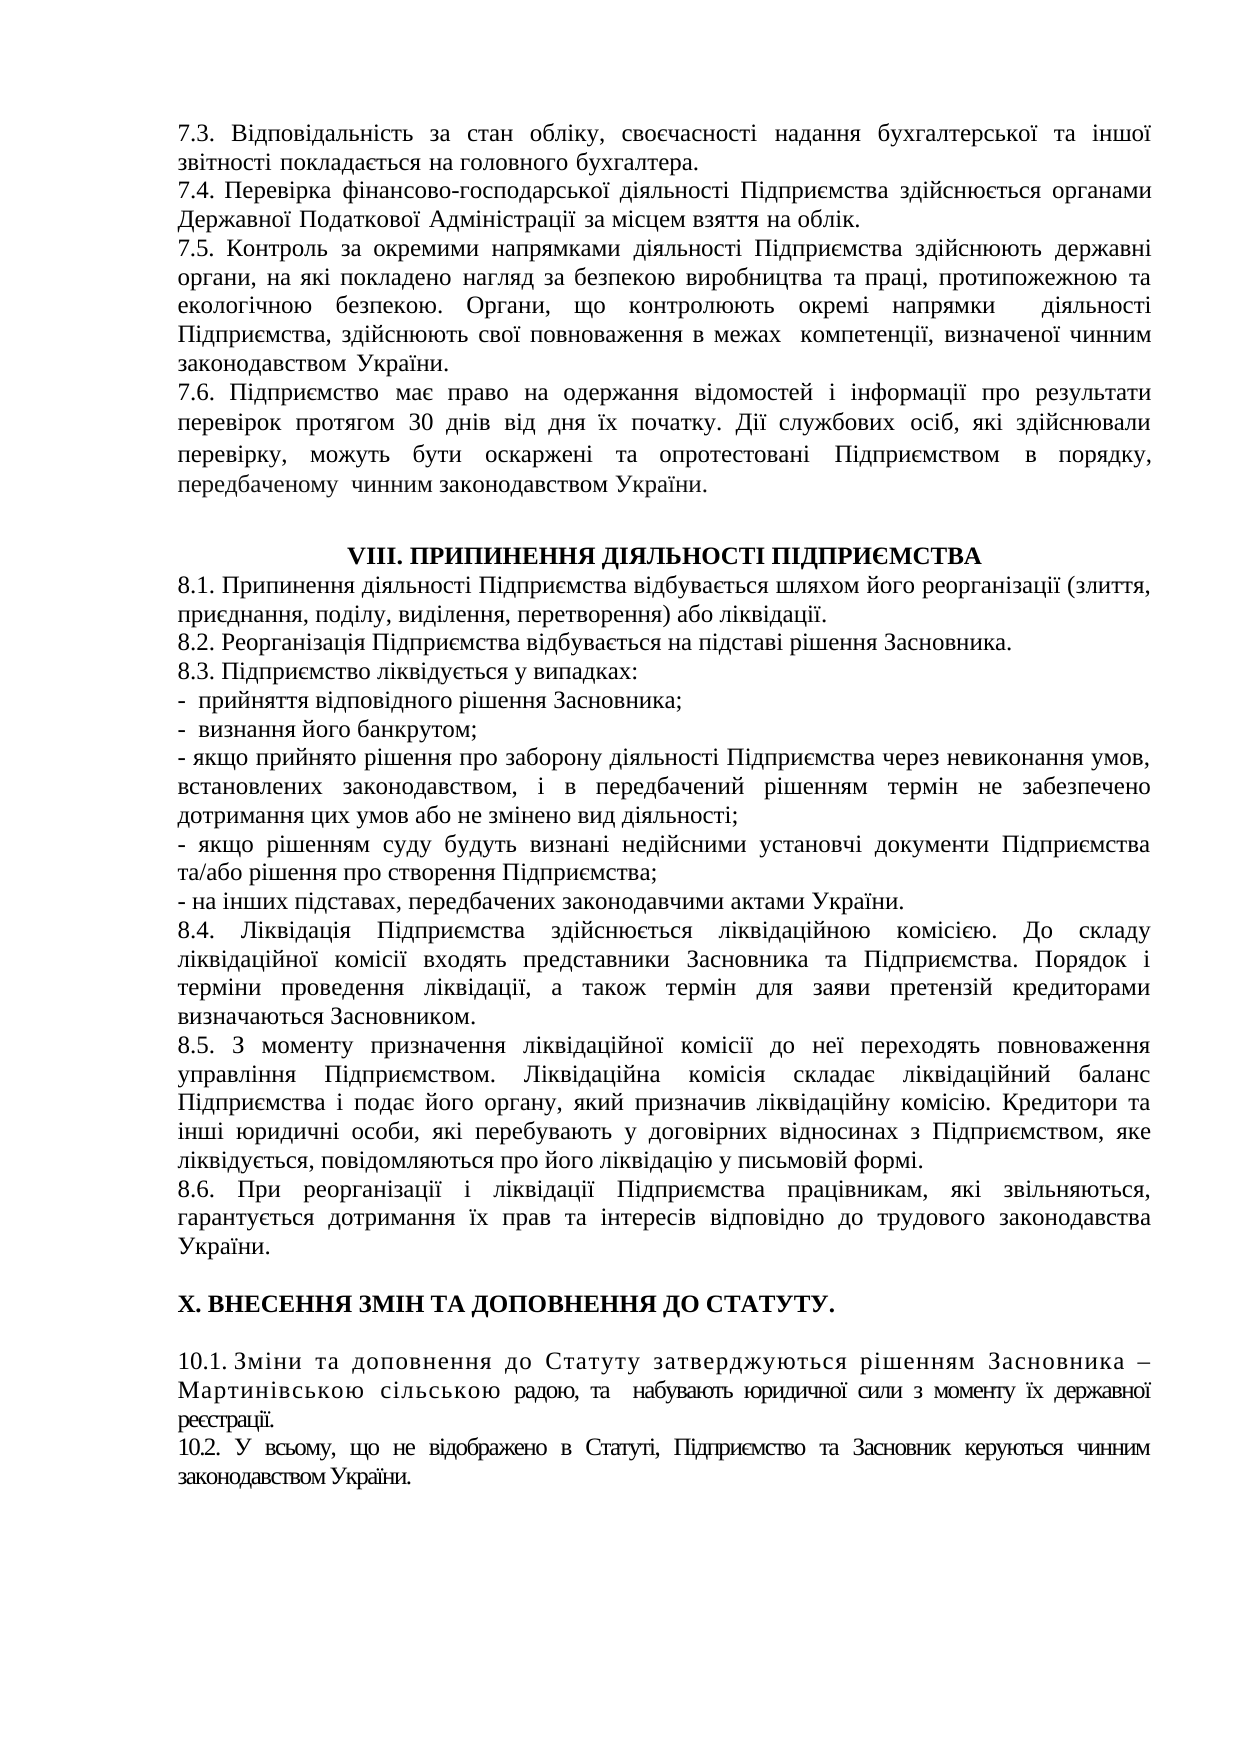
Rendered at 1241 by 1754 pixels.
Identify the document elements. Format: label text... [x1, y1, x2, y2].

text VІІІ. ПРИПИНЕННЯ ДІЯЛЬНОСТІ ПІДПРИЄМСТВА [177, 541, 1152, 570]
text 10.2. У всьому, що не відображено в Статуті, Підприємство та Засновник керуються чинним законодавством України. [177, 1432, 1152, 1490]
text 7.5. Контроль за окремими напрямками діяльності Підприємства здійснюють державні органи, на які покладено нагляд за безпекою виробництва та праці, протипожежною та екологічною безпекою. Органи, що контролюють окремі напрямки діяльності Підприємства, здійснюють свої повноваження в межах компетенції, визначеної чинним законодавством України. [177, 233, 1152, 377]
text 8.5. З моменту призначення ліквідаційної комісії до неї переходять повноваження управління Підприємством. Ліквідаційна комісія складає ліквідаційний баланс Підприємства і подає його органу, який призначив ліквідаційну комісію. Кредитори та інші юридичні особи, які перебувають у договірних відносинах з Підприємством, яке ліквідується, повідомляються про його ліквідацію у письмовій формі. [177, 1030, 1152, 1174]
text - визнання його банкрутом; [177, 714, 1152, 742]
text - якщо рішенням суду будуть визнані недійсними установчі документи Підприємства та/або рішення про створення Підприємства; [177, 829, 1152, 886]
text - на інших підставах, передбачених законодавчими актами України. [177, 886, 1152, 915]
text 7.3. Відповідальність за стан обліку, своєчасності надання бухгалтерської та іншої звітності покладається на головного бухгалтера. [177, 118, 1152, 176]
text 7.6. Підприємство має право на одержання відомостей i інформації про результати перевірок протягом 30 днів від дня ïx початку. Дії службових осіб, які здійснювали перевірку, можуть бути оскаржені та опротестовані Підприємством в порядку, передбаченому чинним законодавством України. [177, 377, 1152, 498]
text 8.2. Реорганізація Підприємства відбувається на підставі рішення Засновника. [177, 627, 1152, 656]
text - якщо прийнято рішення про заборону діяльності Підприємства через невиконання умов, встановлених законодавством, і в передбачений рішенням термін не забезпечено дотримання цих умов або не змінено вид діяльності; [177, 742, 1152, 829]
text 7.4. Перевірка фінансово-господарської діяльності Підприємства здійснюється органами Державної Податкової Адміністрації за місцем взяття на облік. [177, 176, 1152, 233]
text 8.3. Підприємство ліквідується у випадках: [177, 656, 1152, 685]
text 8.6. При реорганізації і ліквідації Підприємства працівникам, які звільняються, гарантується дотримання їх прав та інтересів відповідно до трудового законодавства України. [177, 1174, 1152, 1260]
text Х. ВНЕСЕННЯ ЗМІН ТА ДОПОВНЕННЯ ДО СТАТУТУ. [177, 1289, 1152, 1317]
text 8.1. Припинення діяльності Підприємства відбувається шляхом його реорганізації (злиття, приєднання, поділу, виділення, перетворення) або ліквідації. [177, 570, 1152, 627]
text - прийняття відповідного рішення Засновника; [177, 685, 1152, 714]
text 10.1. Зміни та доповнення до Статуту затверджуються рішенням Засновника – Мартинівською сільською радою, та набувають юридичної сили з моменту їх державної реєстрації. [177, 1346, 1152, 1432]
text 8.4. Ліквідація Підприємства здійснюється ліквідаційною комісією. До складу ліквідаційної комісії входять представники Засновника та Підприємства. Порядок і терміни проведення ліквідації, а також термін для заяви претензій кредиторами визначаються Засновником. [177, 915, 1152, 1030]
